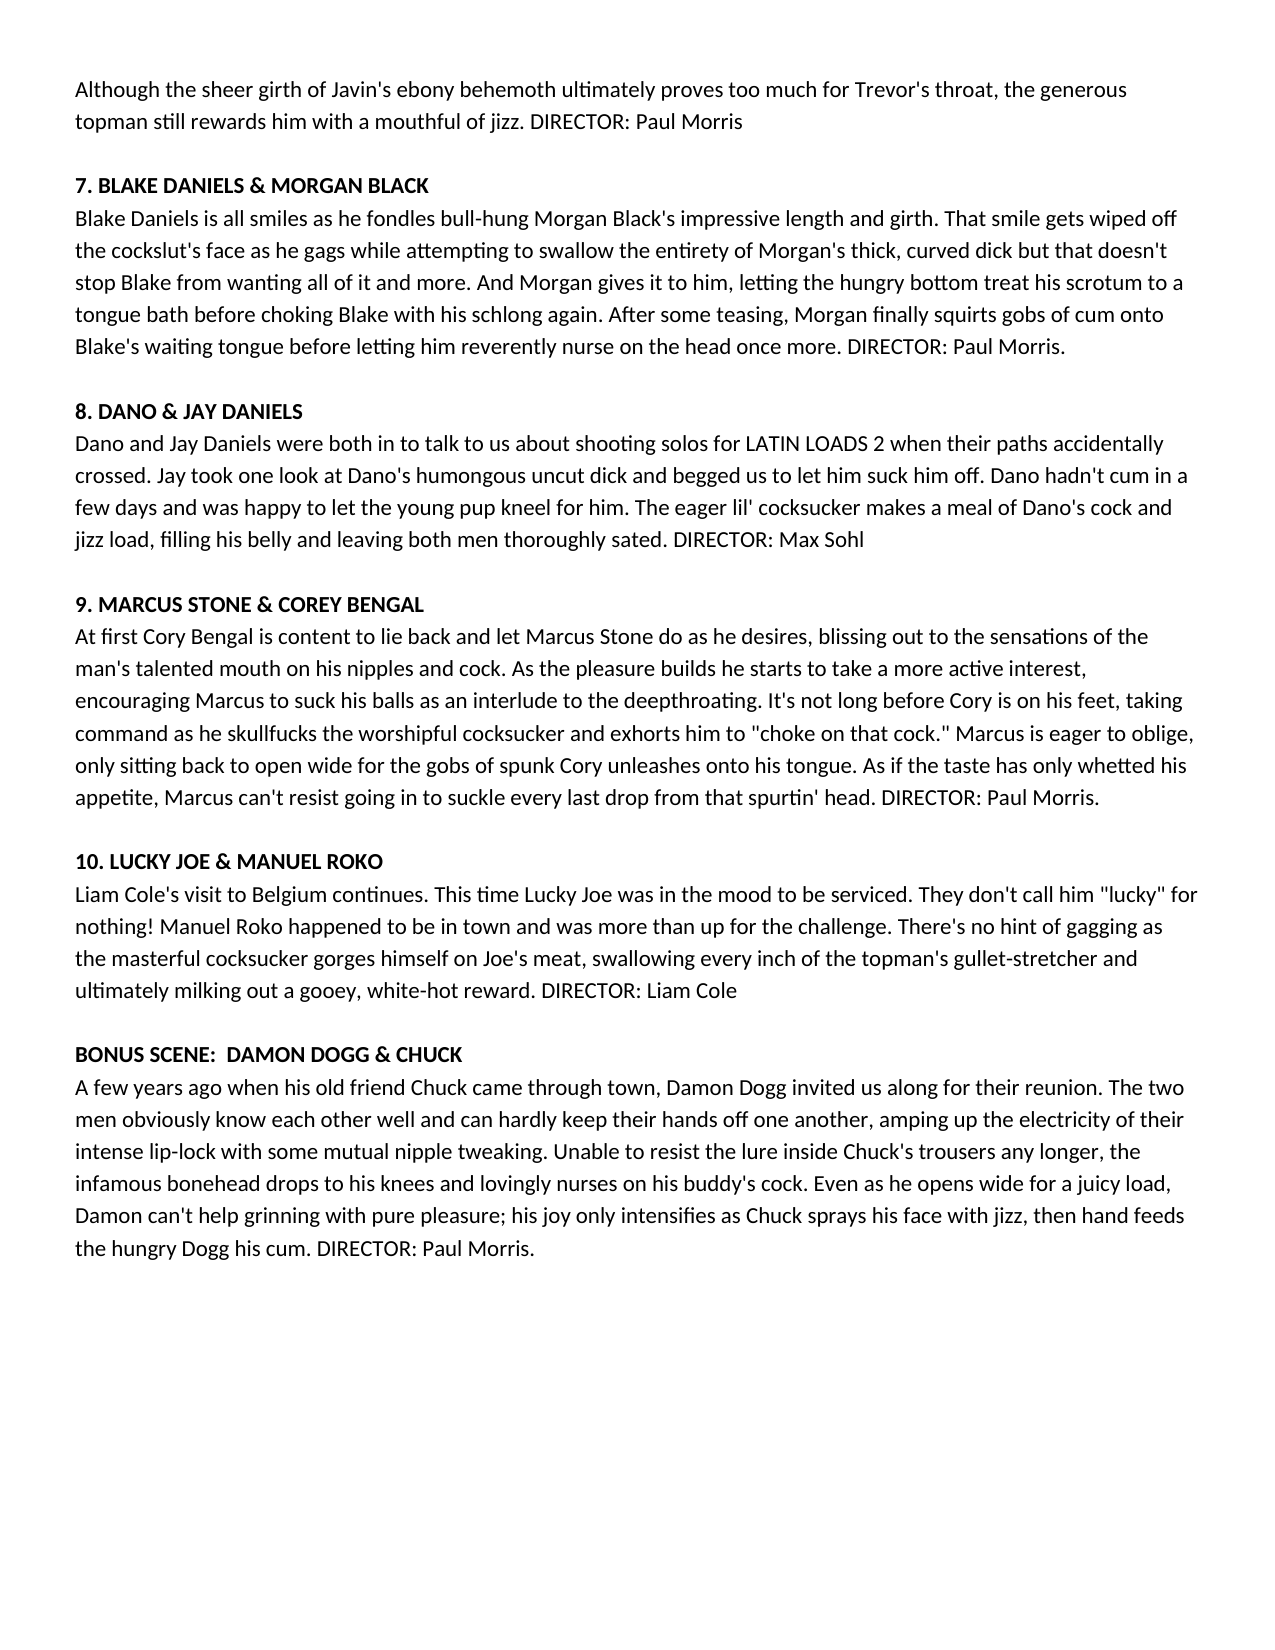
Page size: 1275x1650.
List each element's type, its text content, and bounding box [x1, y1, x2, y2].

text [75, 75, 1200, 135]
text 8. DANO & JAY DANIELS [75, 397, 1200, 425]
text BONUS SCENE: DAMON DOGG & CHUCK [75, 1041, 1200, 1069]
text Liam Cole's visit to Belgium continues. This time Lucky Joe was in the mood to be serviced. They don't call him "lucky" for nothing! Manuel Roko happened to be in town and was more than up for the challenge. There's no hint of gagging as the masterful cocksucker gorges himself on Joe's meat, swallowing every inch of the topman's gullet-stretcher and ultimately milking out a gooey, white-hot reward. DIRECTOR: Liam Cole [75, 880, 1200, 1004]
text 7. BLAKE DANIELS & MORGAN BLACK [75, 172, 1200, 199]
text At first Cory Bengal is content to lie back and let Marcus Stone do as he desires, blissing out to the sensations of the man's talented mouth on his nipples and cock. As the pleasure builds he starts to take a more active interest, encouraging Marcus to suck his balls as an interlude to the deepthroating. It's not long before Cory is on his feet, taking command as he skullfucks the worshipful cocksucker and exhorts him to "choke on that cock." Marcus is eager to oblige, only sitting back to open wide for the gobs of spunk Cory unleashes onto his tongue. As if the taste has only whetted his appetite, Marcus can't resist going in to suckle every last drop from that spurtin' head. DIRECTOR: Paul Morris. [75, 622, 1200, 811]
text Blake Daniels is all smiles as he fondles bull-hung Morgan Black's impressive length and girth. That smile gets wiped off the cockslut's face as he gags while attempting to swallow the entirety of Morgan's thick, curved dick but that doesn't stop Blake from wanting all of it and more. And Morgan gives it to him, letting the hungry bottom treat his scrotum to a tongue bath before choking Blake with his schlong again. After some teasing, Morgan finally squirts gobs of cum onto Blake's waiting tongue before letting him reverently nurse on the head once more. DIRECTOR: Paul Morris. [75, 204, 1200, 361]
text A few years ago when his old friend Chuck came through town, Damon Dogg invited us along for their reunion. The two men obviously know each other well and can hardly keep their hands off one another, amping up the electricity of their intense lip-lock with some mutual nipple tweaking. Unable to resist the lure inside Chuck's trousers any longer, the infamous bonehead drops to his knees and lovingly nurses on his buddy's cock. Even as he opens wide for a juicy load, Damon can't help grinning with pure pleasure; his joy only intensifies as Chuck sprays his face with jizz, then hand feeds the hungry Dogg his cum. DIRECTOR: Paul Morris. [75, 1073, 1200, 1262]
text 9. MARCUS STONE & COREY BENGAL [75, 590, 1200, 618]
text 10. LUCKY JOE & MANUEL ROKO [75, 847, 1200, 876]
text Dano and Jay Daniels were both in to talk to us about shooting solos for LATIN LOADS 2 when their paths accidentally crossed. Jay took one look at Dano's humongous uncut dick and begged us to let him suck him off. Dano hadn't cum in a few days and was happy to let the young pup kneel for him. The eager lil' cocksucker makes a meal of Dano's cock and jizz load, filling his belly and leaving both men thoroughly sated. DIRECTOR: Max Sohl [75, 429, 1200, 554]
